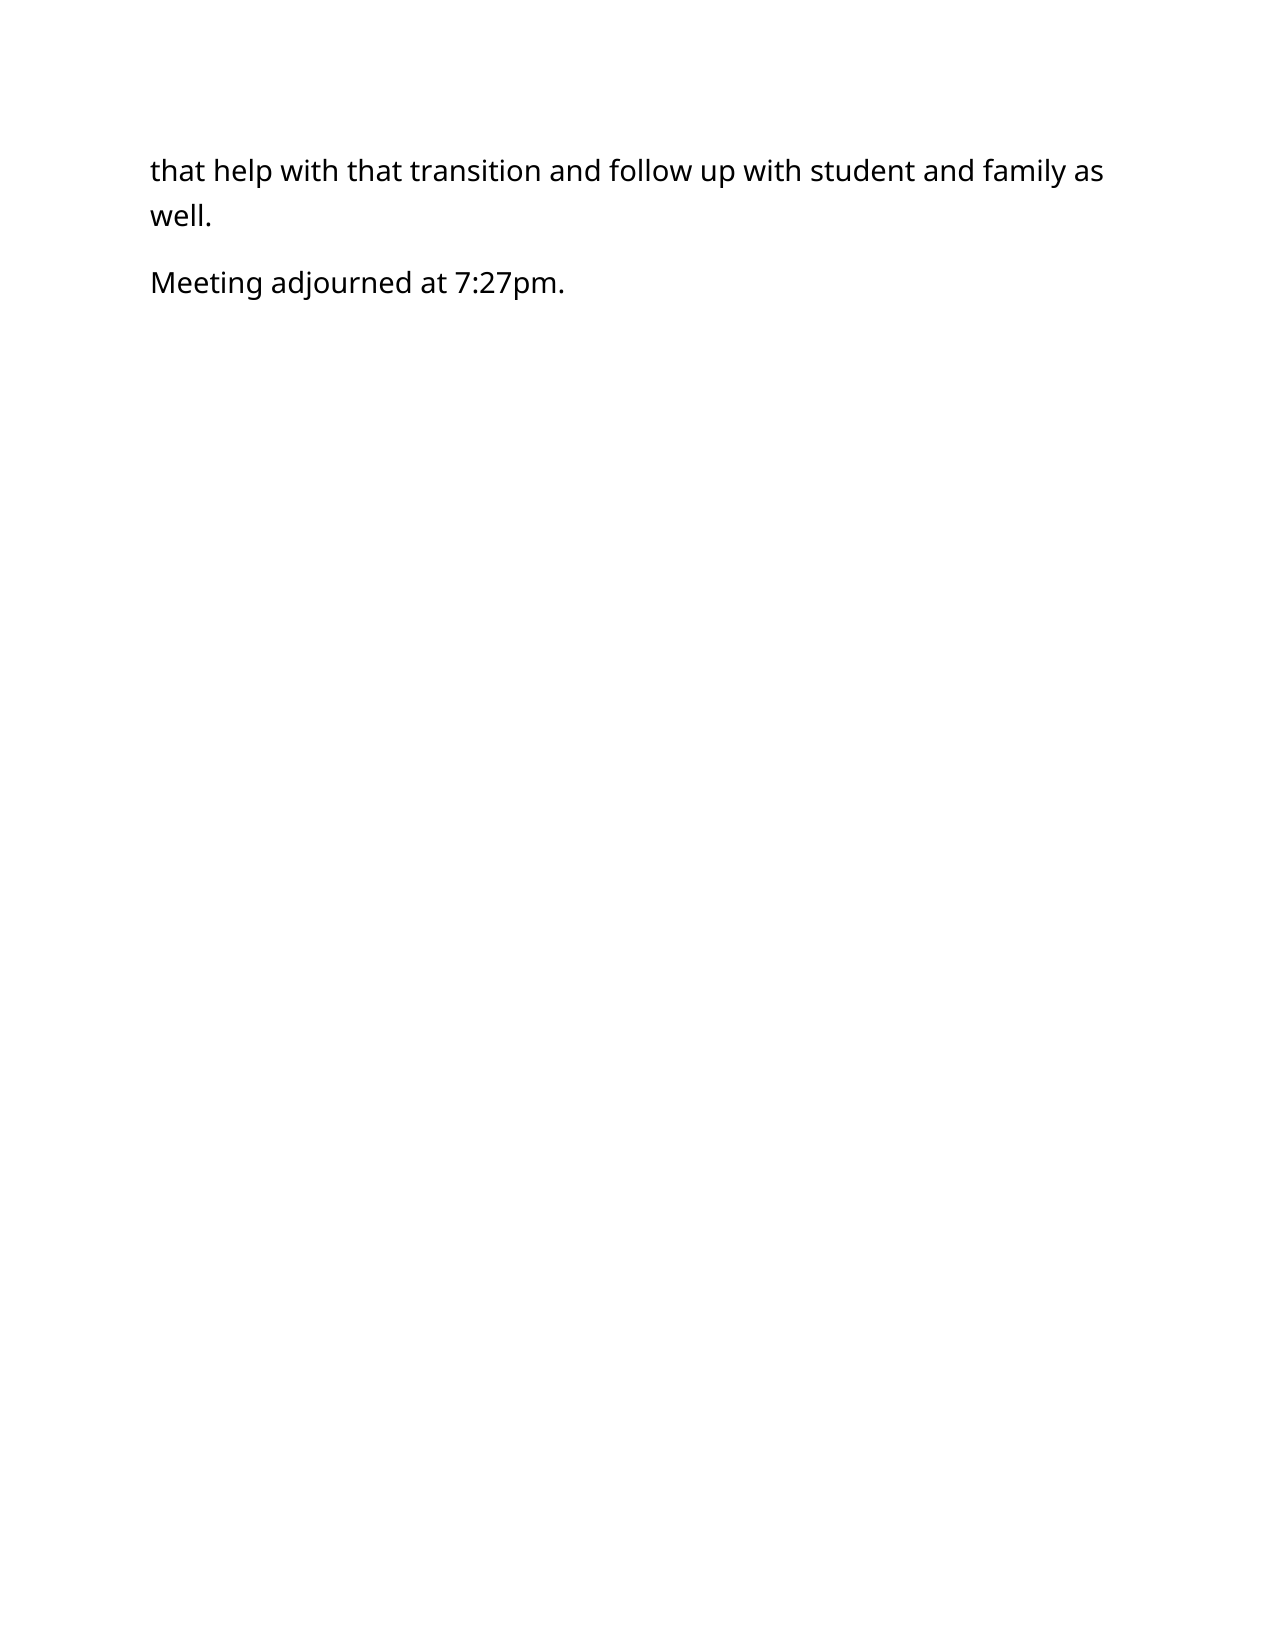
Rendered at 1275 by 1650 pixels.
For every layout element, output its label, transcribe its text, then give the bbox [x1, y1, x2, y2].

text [150, 150, 1125, 235]
text Meeting adjourned at 7:27pm. [150, 262, 1125, 302]
